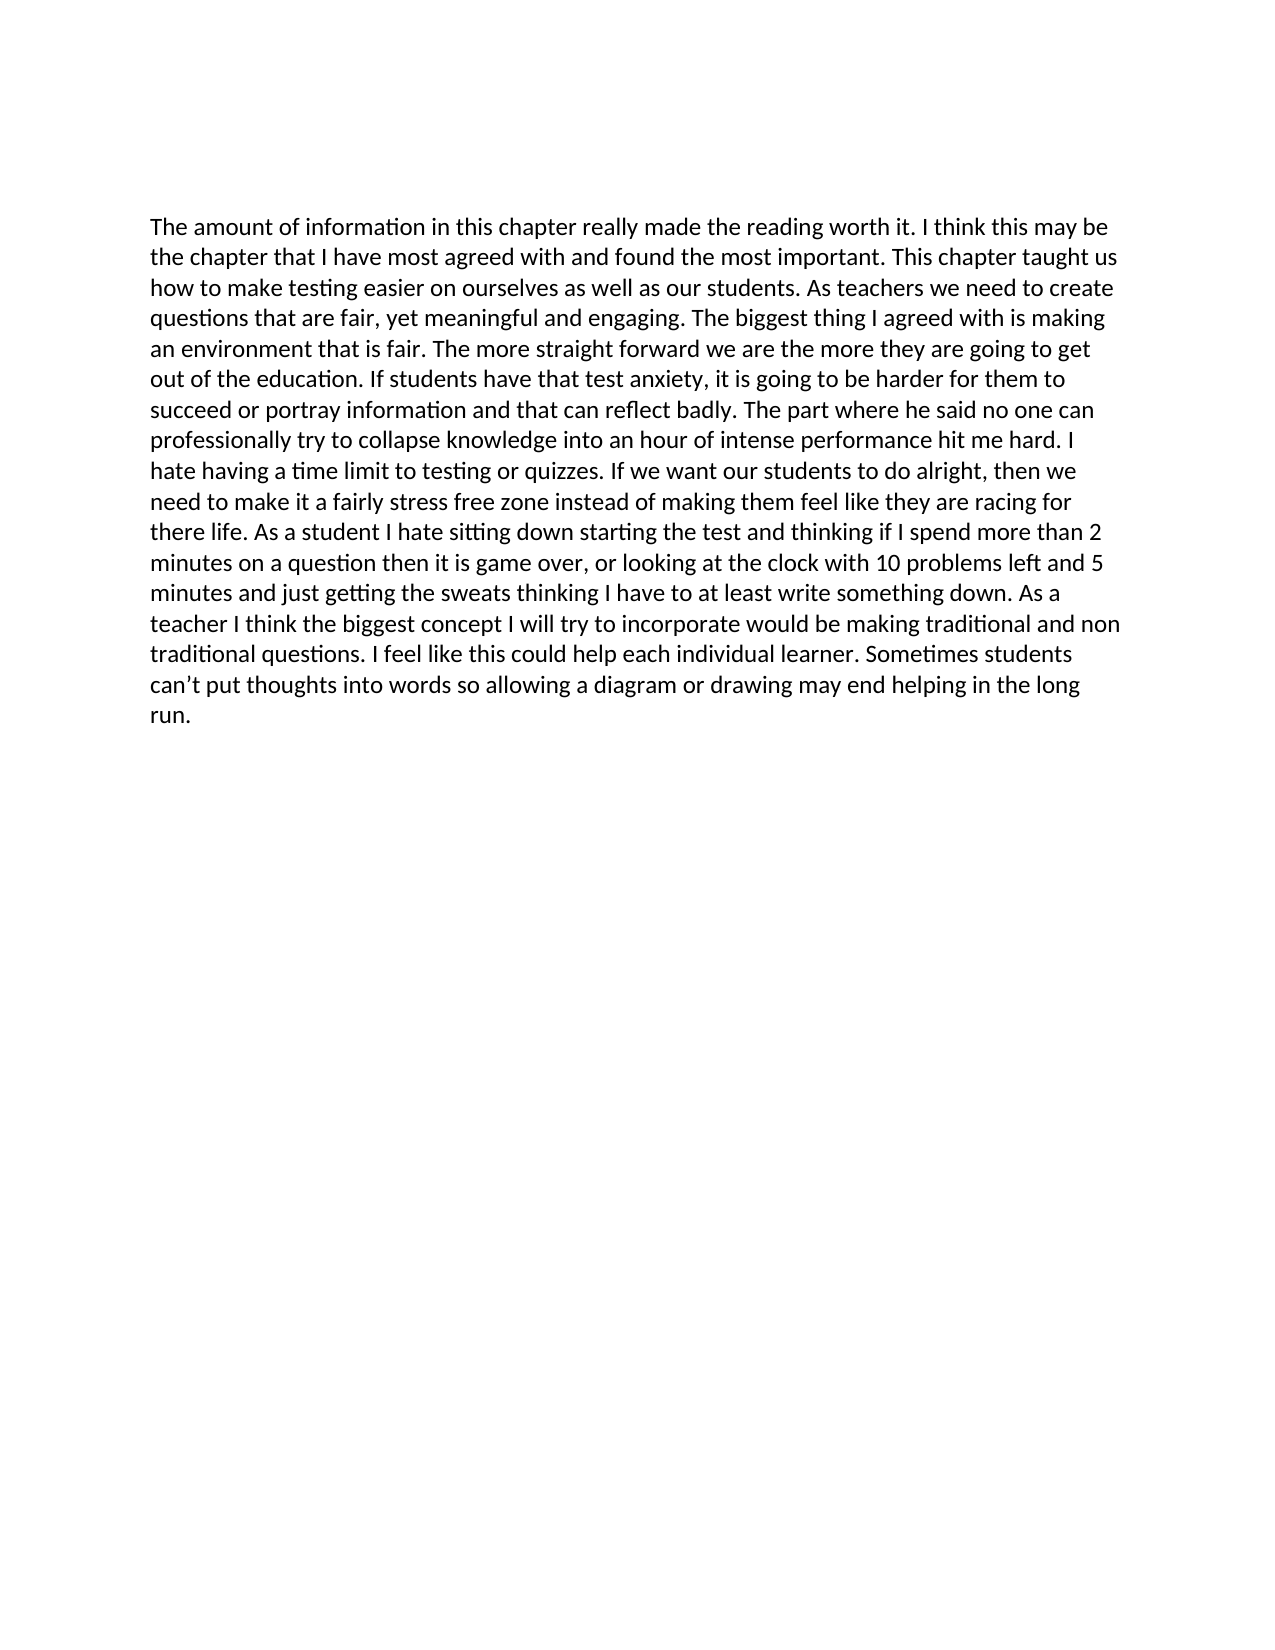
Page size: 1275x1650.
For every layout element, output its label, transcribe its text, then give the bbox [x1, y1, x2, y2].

text The amount of information in this chapter really made the reading worth it. I think this may be the chapter that I have most agreed with and found the most important. This chapter taught us how to make testing easier on ourselves as well as our students. As teachers we need to create questions that are fair, yet meaningful and engaging. The biggest thing I agreed with is making an environment that is fair. The more straight forward we are the more they are going to get out of the education. If students have that test anxiety, it is going to be harder for them to succeed or portray information and that can reflect badly. The part where he said no one can professionally try to collapse knowledge into an hour of intense performance hit me hard. I hate having a time limit to testing or quizzes. If we want our students to do alright, then we need to make it a fairly stress free zone instead of making them feel like they are racing for there life. As a student I hate sitting down starting the test and thinking if I spend more than 2 minutes on a question then it is game over, or looking at the clock with 10 problems left and 5 minutes and just getting the sweats thinking I have to at least write something down. As a teacher I think the biggest concept I will try to incorporate would be making traditional and non traditional questions. I feel like this could help each individual learner. Sometimes students can’t put thoughts into words so allowing a diagram or drawing may end helping in the long run. [150, 211, 1125, 730]
